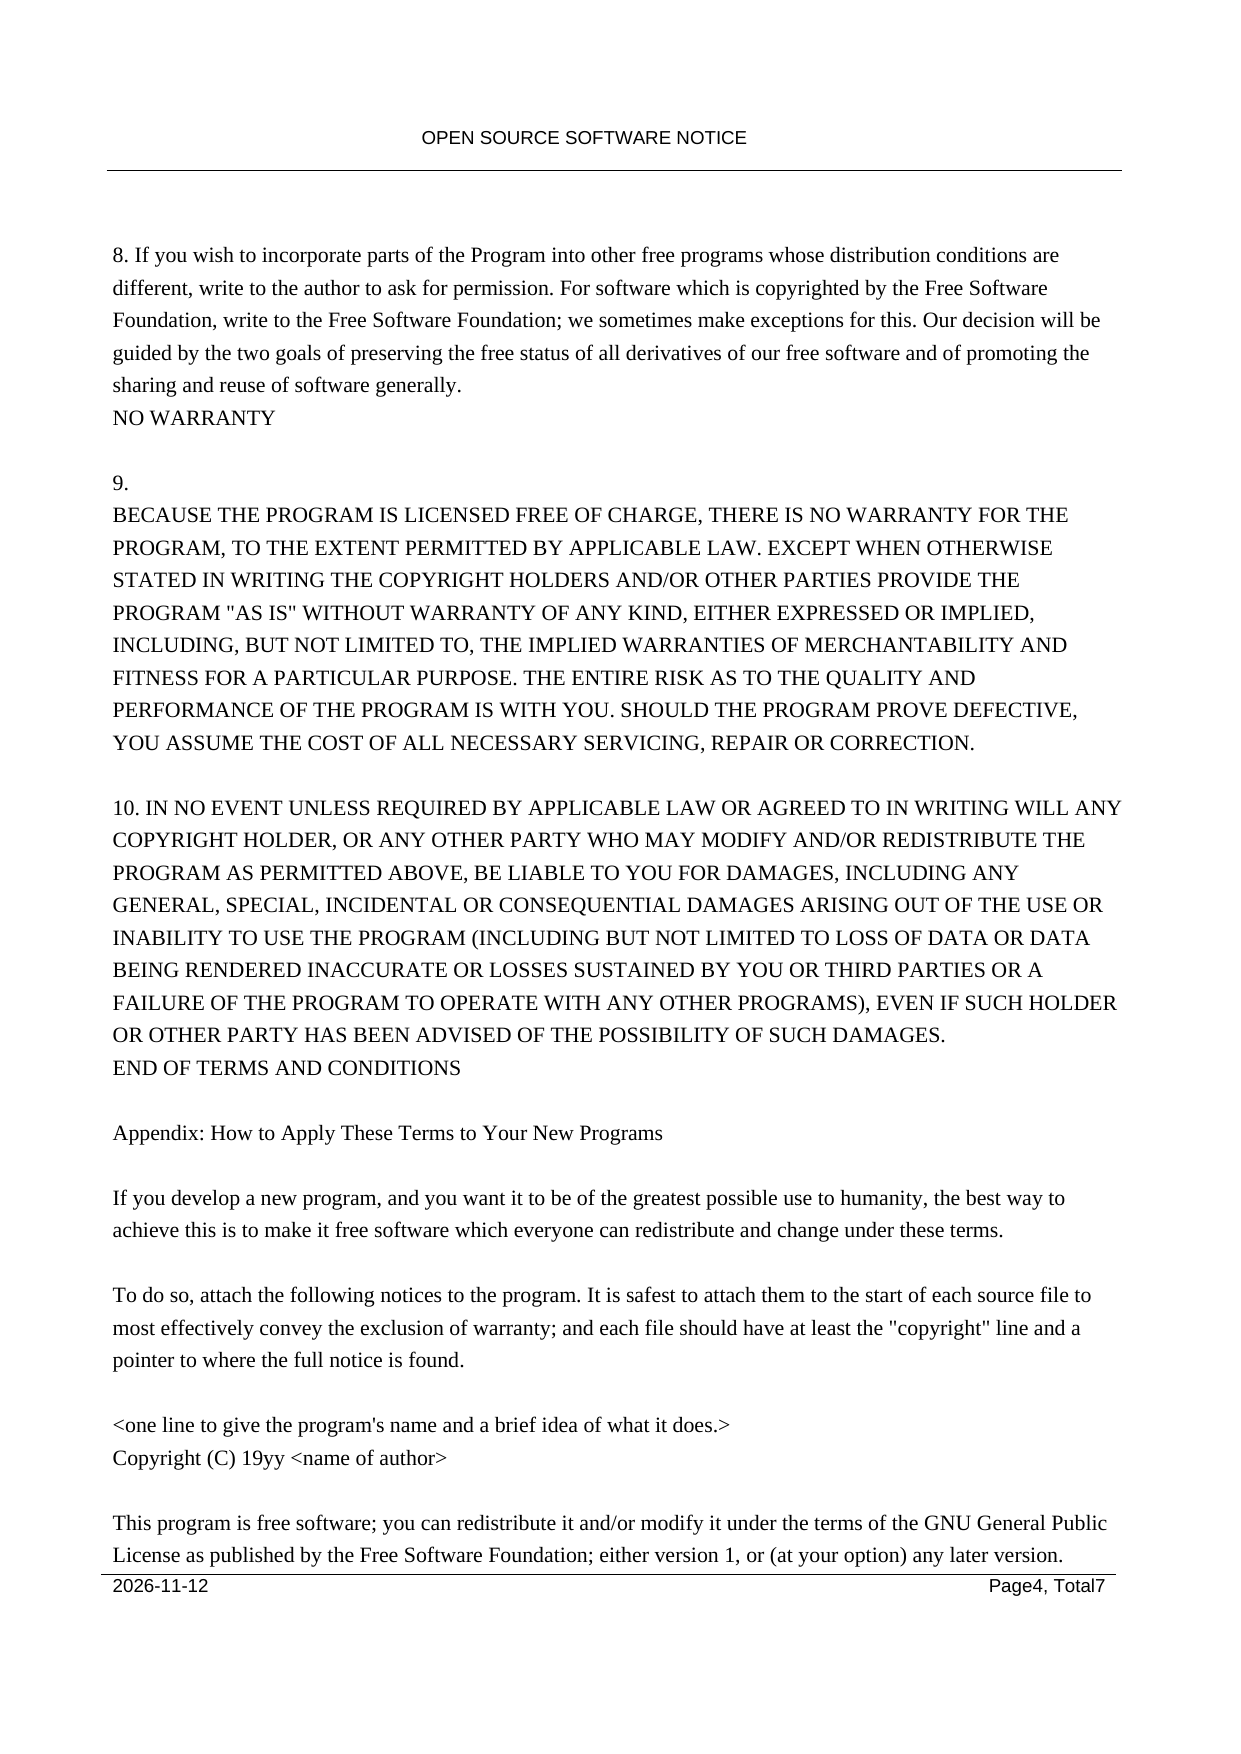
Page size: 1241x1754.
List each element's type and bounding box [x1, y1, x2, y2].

text [112, 206, 1128, 1571]
